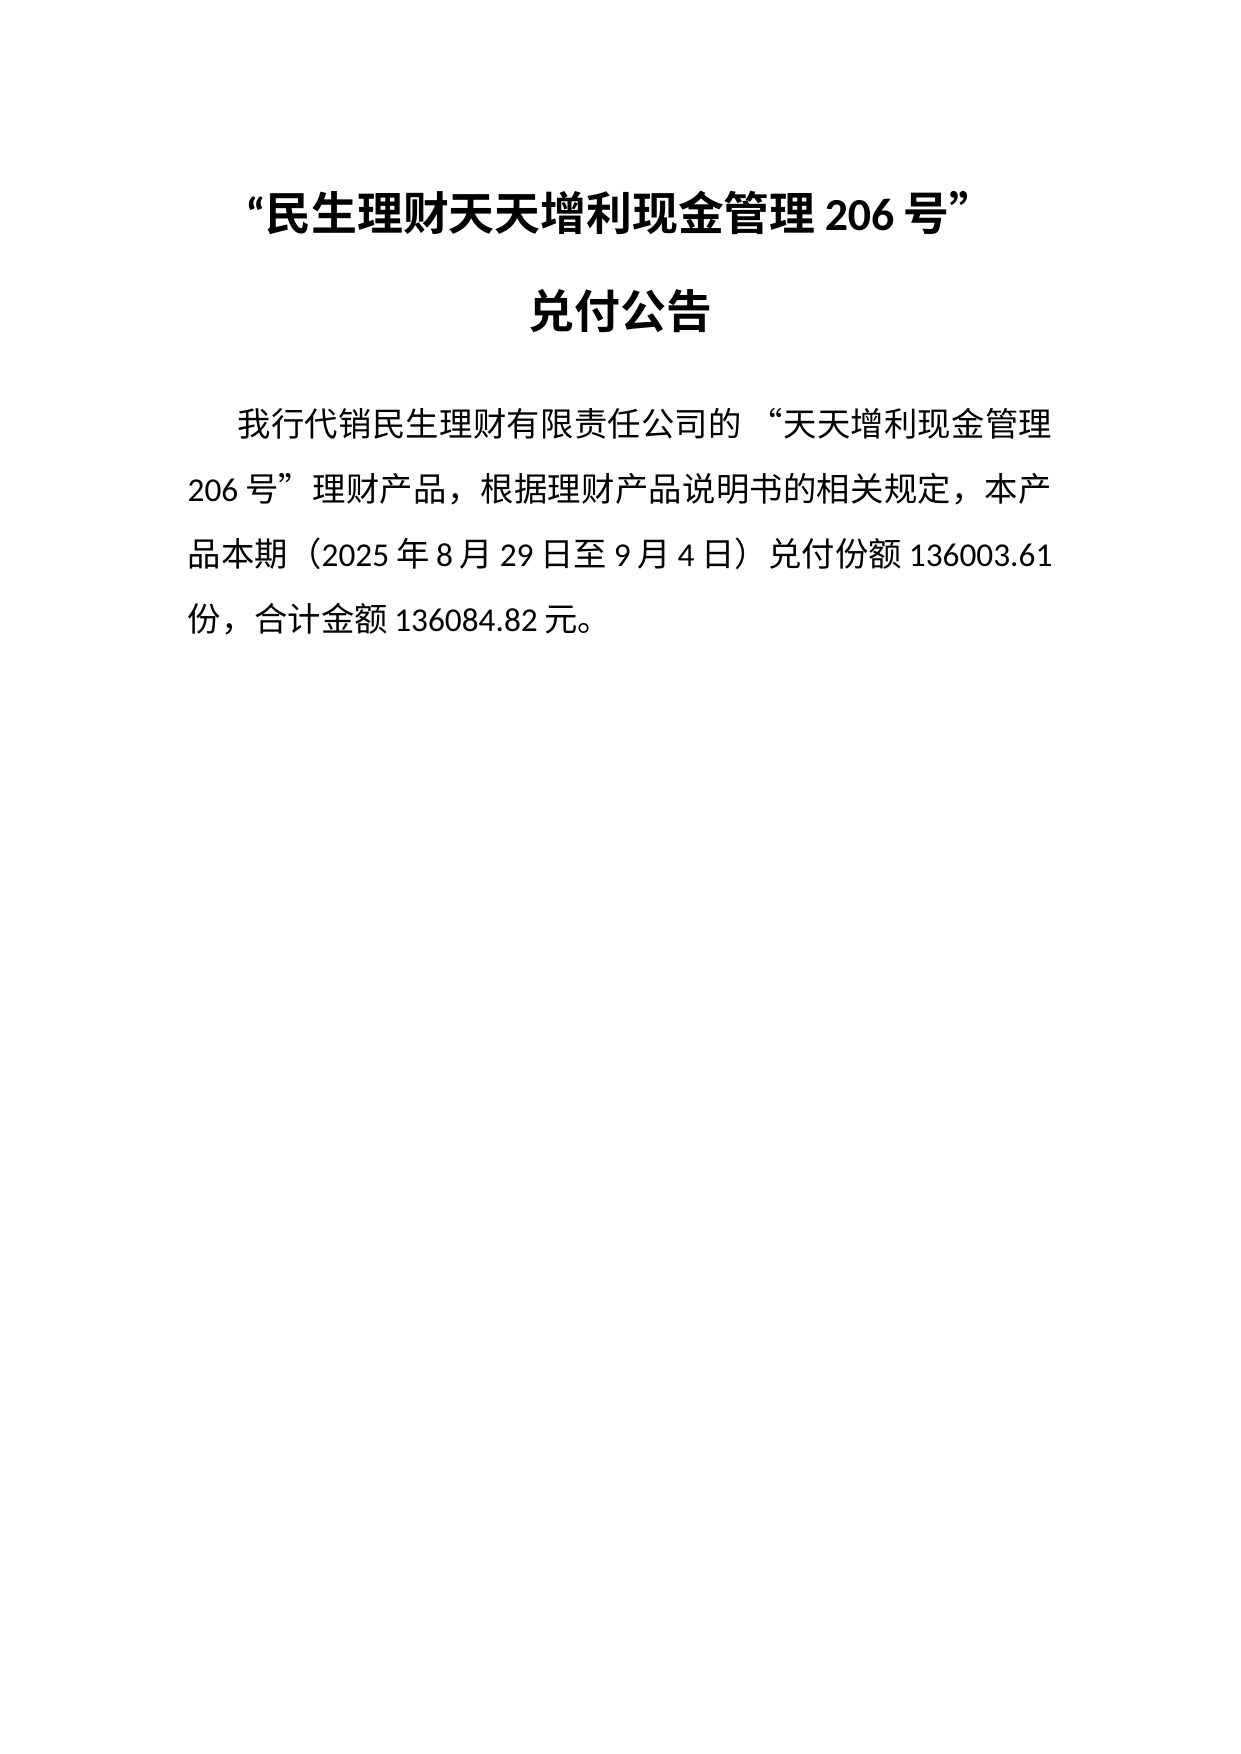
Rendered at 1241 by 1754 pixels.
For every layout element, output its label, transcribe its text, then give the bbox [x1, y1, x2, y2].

text 我行代销民生理财有限责任公司的 “天天增利现金管理206号”理财产品，根据理财产品说明书的相关规定，本产品本期（2025年8月29日至9月4日）兑付份额136003.61份，合计金额136084.82元。 [187, 389, 1053, 649]
text 兑付公告 [187, 259, 1053, 357]
text “民生理财天天增利现金管理206号” [187, 162, 1053, 259]
